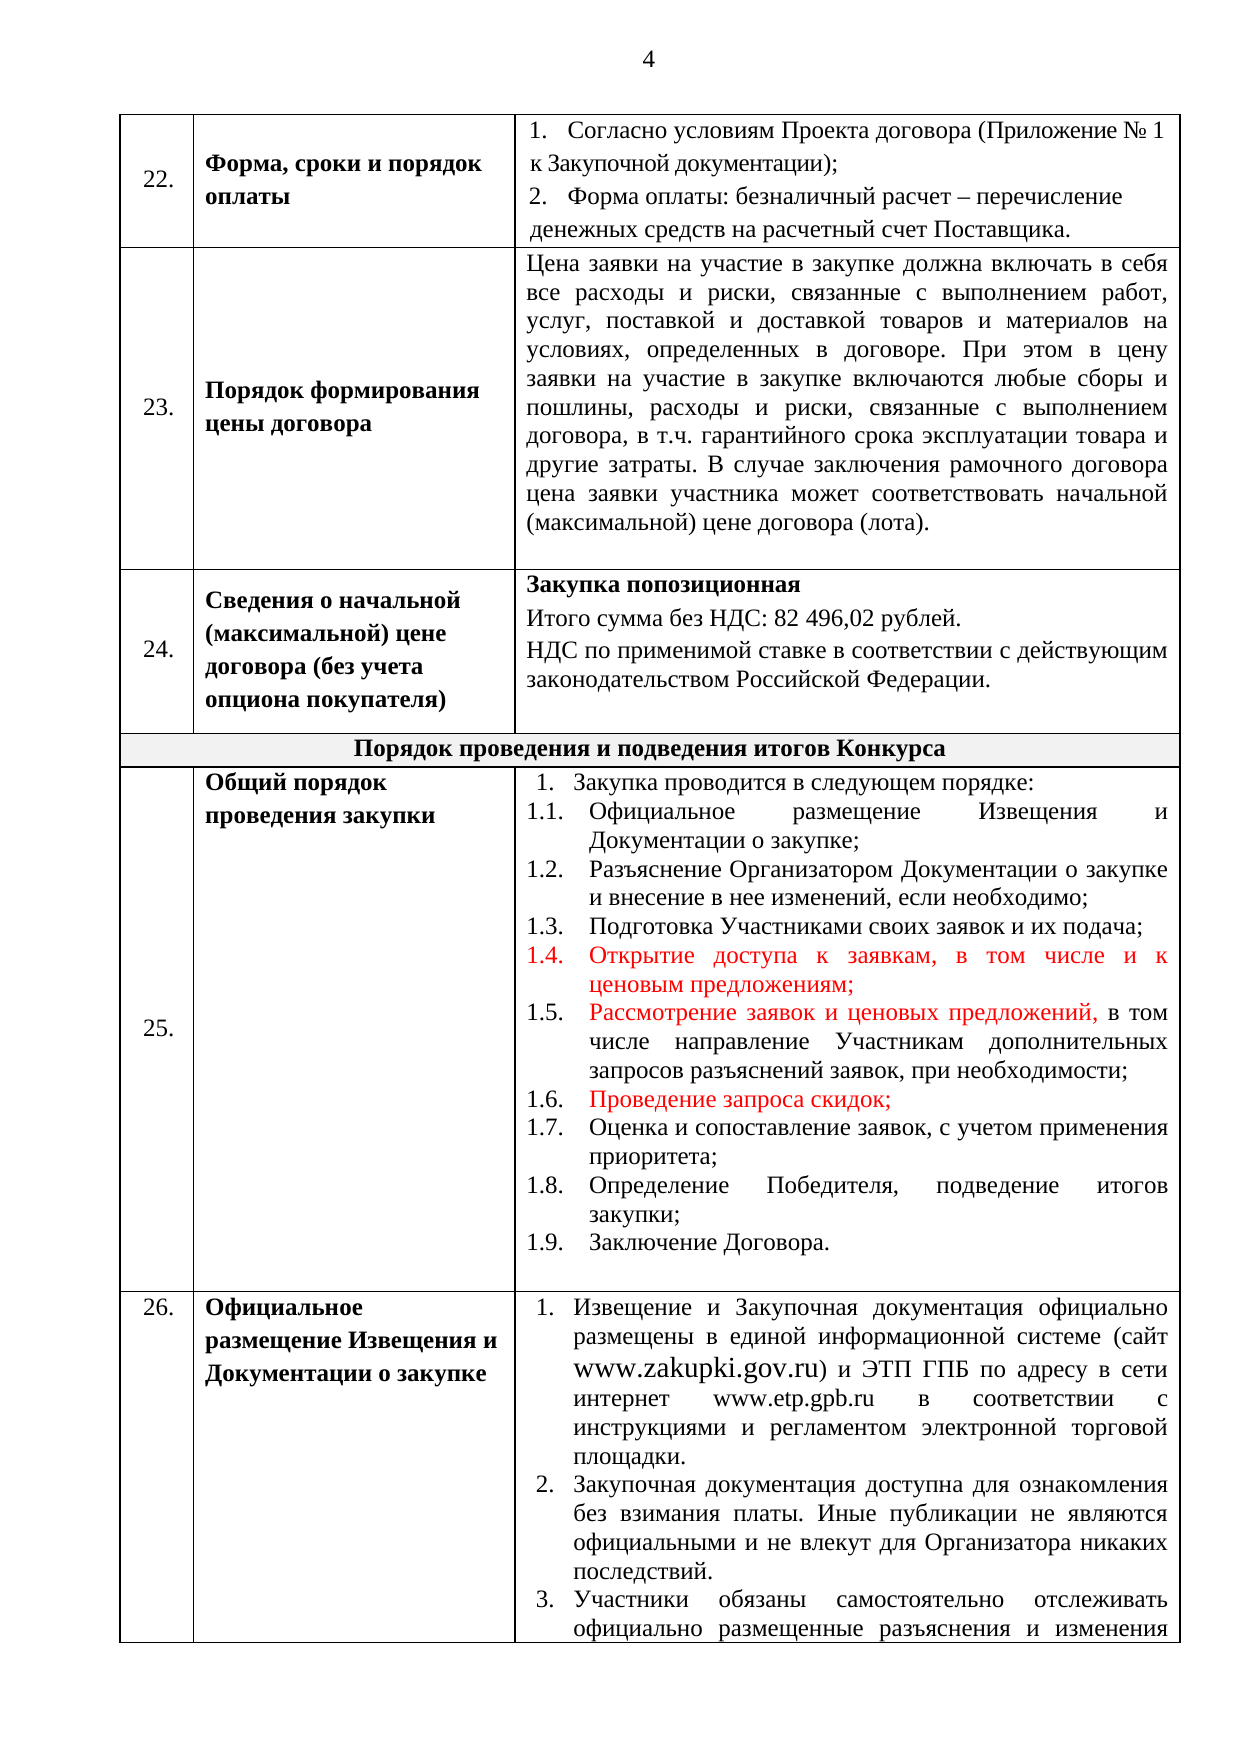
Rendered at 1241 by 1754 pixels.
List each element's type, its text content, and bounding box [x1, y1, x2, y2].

table_cell Сведения о начальной (максимальной) цене договора (без учета опциона покупателя) [194, 570, 514, 732]
table_cell [121, 768, 193, 1291]
table_cell [121, 248, 193, 568]
table_cell Общий порядок проведения закупки [194, 768, 514, 1291]
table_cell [194, 1292, 514, 1642]
table_cell Форма, сроки и порядок оплаты [194, 115, 514, 247]
table_cell Порядок проведения и подведения итогов Конкурса [121, 734, 1179, 766]
table_cell Согласно условиям Проекта договора (Приложение № 1 к Закупочной документации); Форма оплаты: безналичный расчет – перечисление денежных средств на расчетный счет Поставщика. [516, 115, 1179, 247]
table_cell Закупка попозиционная Итого сумма без НДС: 82 496,02 рублей. НДС по применимой ставке в соответствии с действующим законодательством Российской Федерации. [516, 570, 1179, 732]
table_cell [516, 1292, 1179, 1642]
table_cell [121, 1292, 193, 1642]
table_cell [121, 570, 193, 732]
table_cell Порядок формирования цены договора [194, 248, 514, 568]
table_cell Цена заявки на участие в закупке должна включать в себя все расходы и риски, связанные с выполнением работ, услуг, поставкой и доставкой товаров и материалов на условиях, определенных в договоре. При этом в цену заявки на участие в закупке включаются любые сборы и пошлины, расходы и риски, связанные с выполнением договора, в т.ч. гарантийного срока эксплуатации товара и другие затраты. В случае заключения рамочного договора цена заявки участника может соответствовать начальной (максимальной) цене договора (лота). [516, 248, 1179, 568]
table_cell [121, 115, 193, 247]
table_cell Закупка проводится в следующем порядке: Официальное размещение Извещения и Документации о закупке; Разъяснение Организатором Документации о закупке и внесение в нее изменений, если необходимо; Подготовка Участниками своих заявок и их подача; Открытие доступа к заявкам, в том числе и к ценовым предложениям; Рассмотрение заявок и ценовых предложений, в том числе направление Участникам дополнительных запросов разъяснений заявок, при необходимости; Проведение запроса скидок; Оценка и сопоставление заявок, с учетом применения приоритета; Определение Победителя, подведение итогов закупки; Заключение Договора. [516, 768, 1179, 1291]
